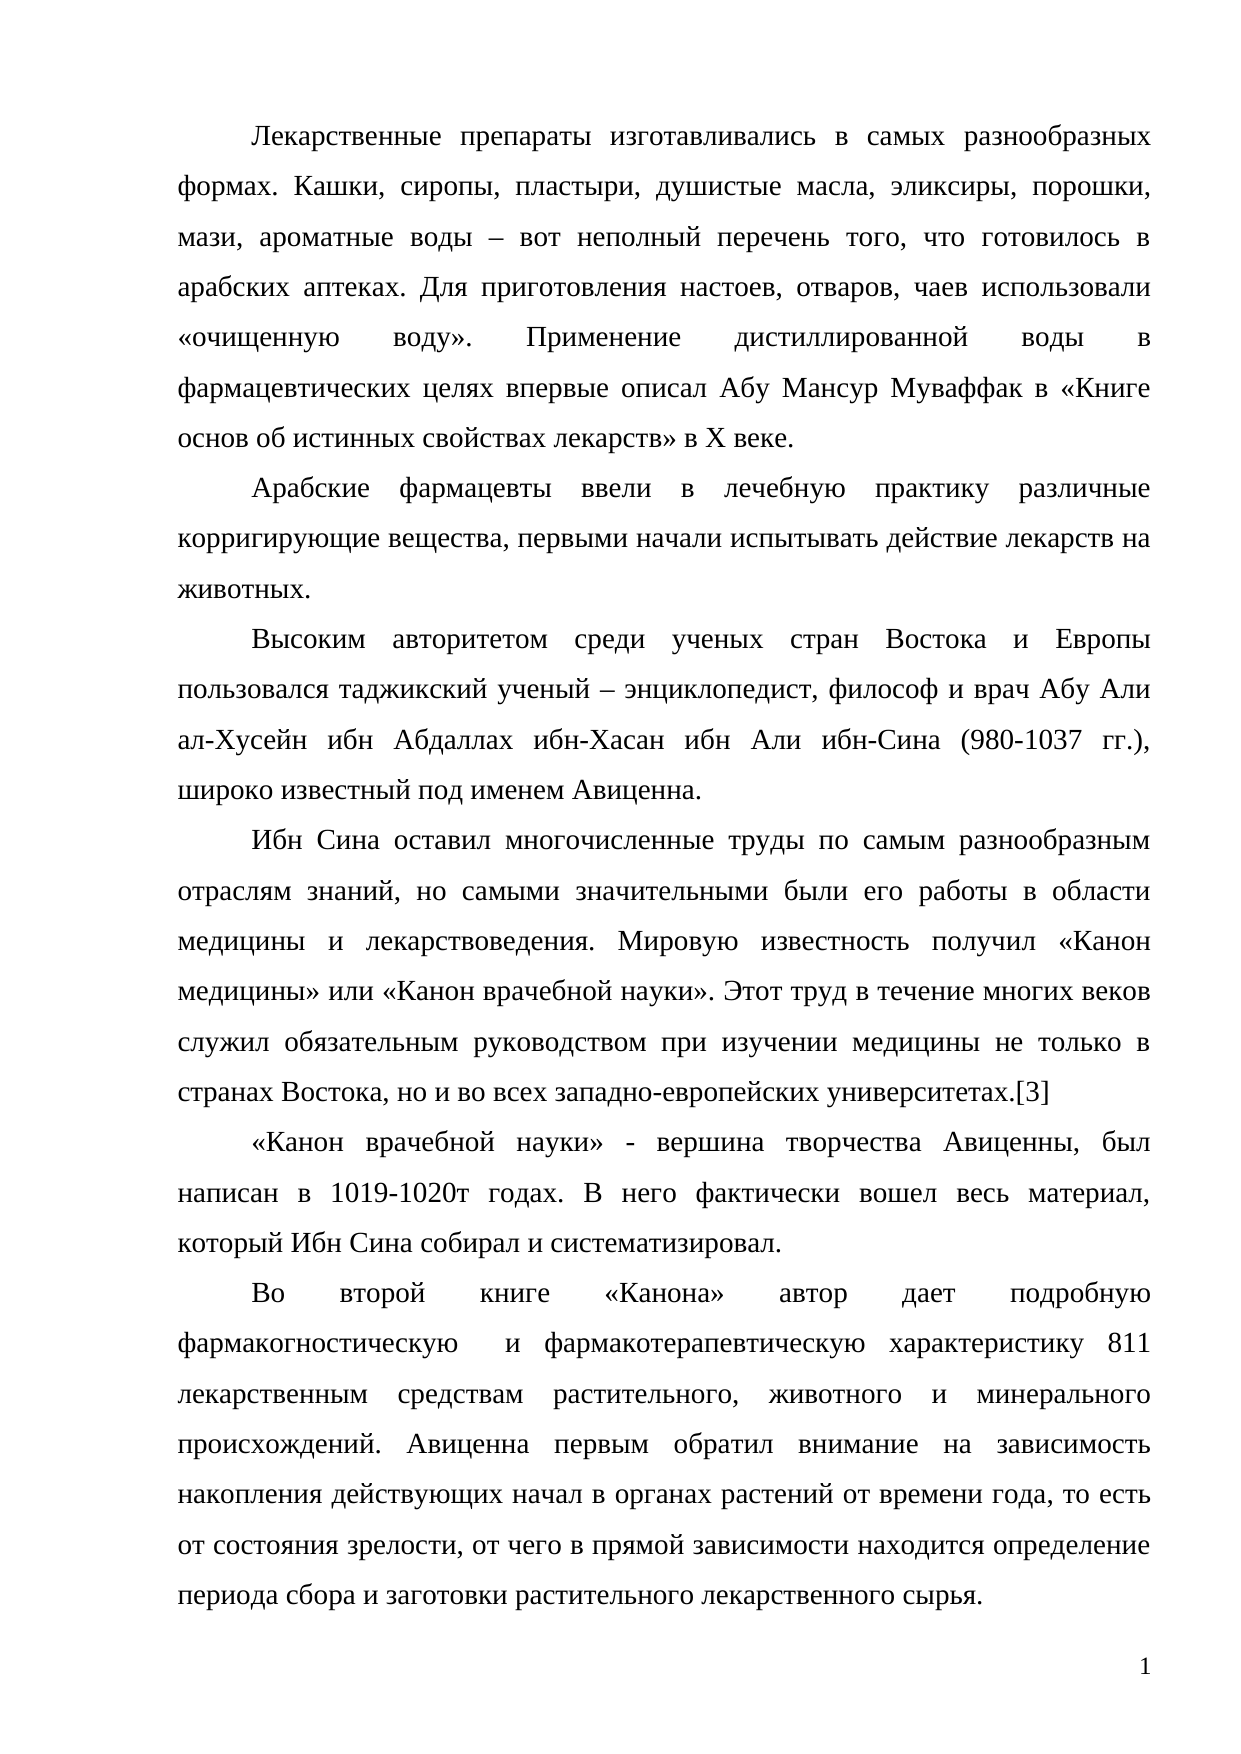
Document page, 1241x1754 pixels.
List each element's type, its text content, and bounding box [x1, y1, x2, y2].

text Во второй книге «Канона» автор дает подробную фармакогностическую и фармакотерапевтическую характеристику 811 лекарственным средствам растительного, животного и минерального происхождений. Авиценна первым обратил внимание на зависимость накопления действующих начал в органах растений от времени года, то есть от состояния зрелости, от чего в прямой зависимости находится определение периода сбора и заготовки растительного лекарственного сырья. [177, 1275, 1152, 1611]
text Лекарственные препараты изготавливались в самых разнообразных формах. Кашки, сиропы, пластыри, душистые масла, эликсиры, порошки, мази, ароматные воды – вот неполный перечень того, что готовилось в арабских аптеках. Для приготовления настоев, отваров, чаев использовали «очищенную воду». Применение дистиллированной воды в фармацевтических целях впервые описал Абу Мансур Муваффак в «Книге основ об истинных свойствах лекарств» в Х веке. [177, 118, 1152, 453]
text «Канон врачебной науки» - вершина творчества Авиценны, был написан в 1019-1020т годах. В него фактически вошел весь материал, который Ибн Сина собирал и систематизировал. [177, 1124, 1152, 1258]
text Ибн Сина оставил многочисленные труды по самым разнообразным отраслям знаний, но самыми значительными были его работы в области медицины и лекарствоведения. Мировую известность получил «Канон медицины» или «Канон врачебной науки». Этот труд в течение многих веков служил обязательным руководством при изучении медицины не только в странах Востока, но и во всех западно-европейских университетах.[3] [177, 822, 1152, 1108]
text Арабские фармацевты ввели в лечебную практику различные корригирующие вещества, первыми начали испытывать действие лекарств на животных. [177, 470, 1152, 604]
text Высоким авторитетом среди ученых стран Востока и Европы пользовался таджикский ученый – энциклопедист, философ и врач Абу Али ал-Хусейн ибн Абдаллах ибн-Хасан ибн Али ибн-Сина (980-1037 гг.), широко известный под именем Авиценна. [177, 621, 1152, 806]
